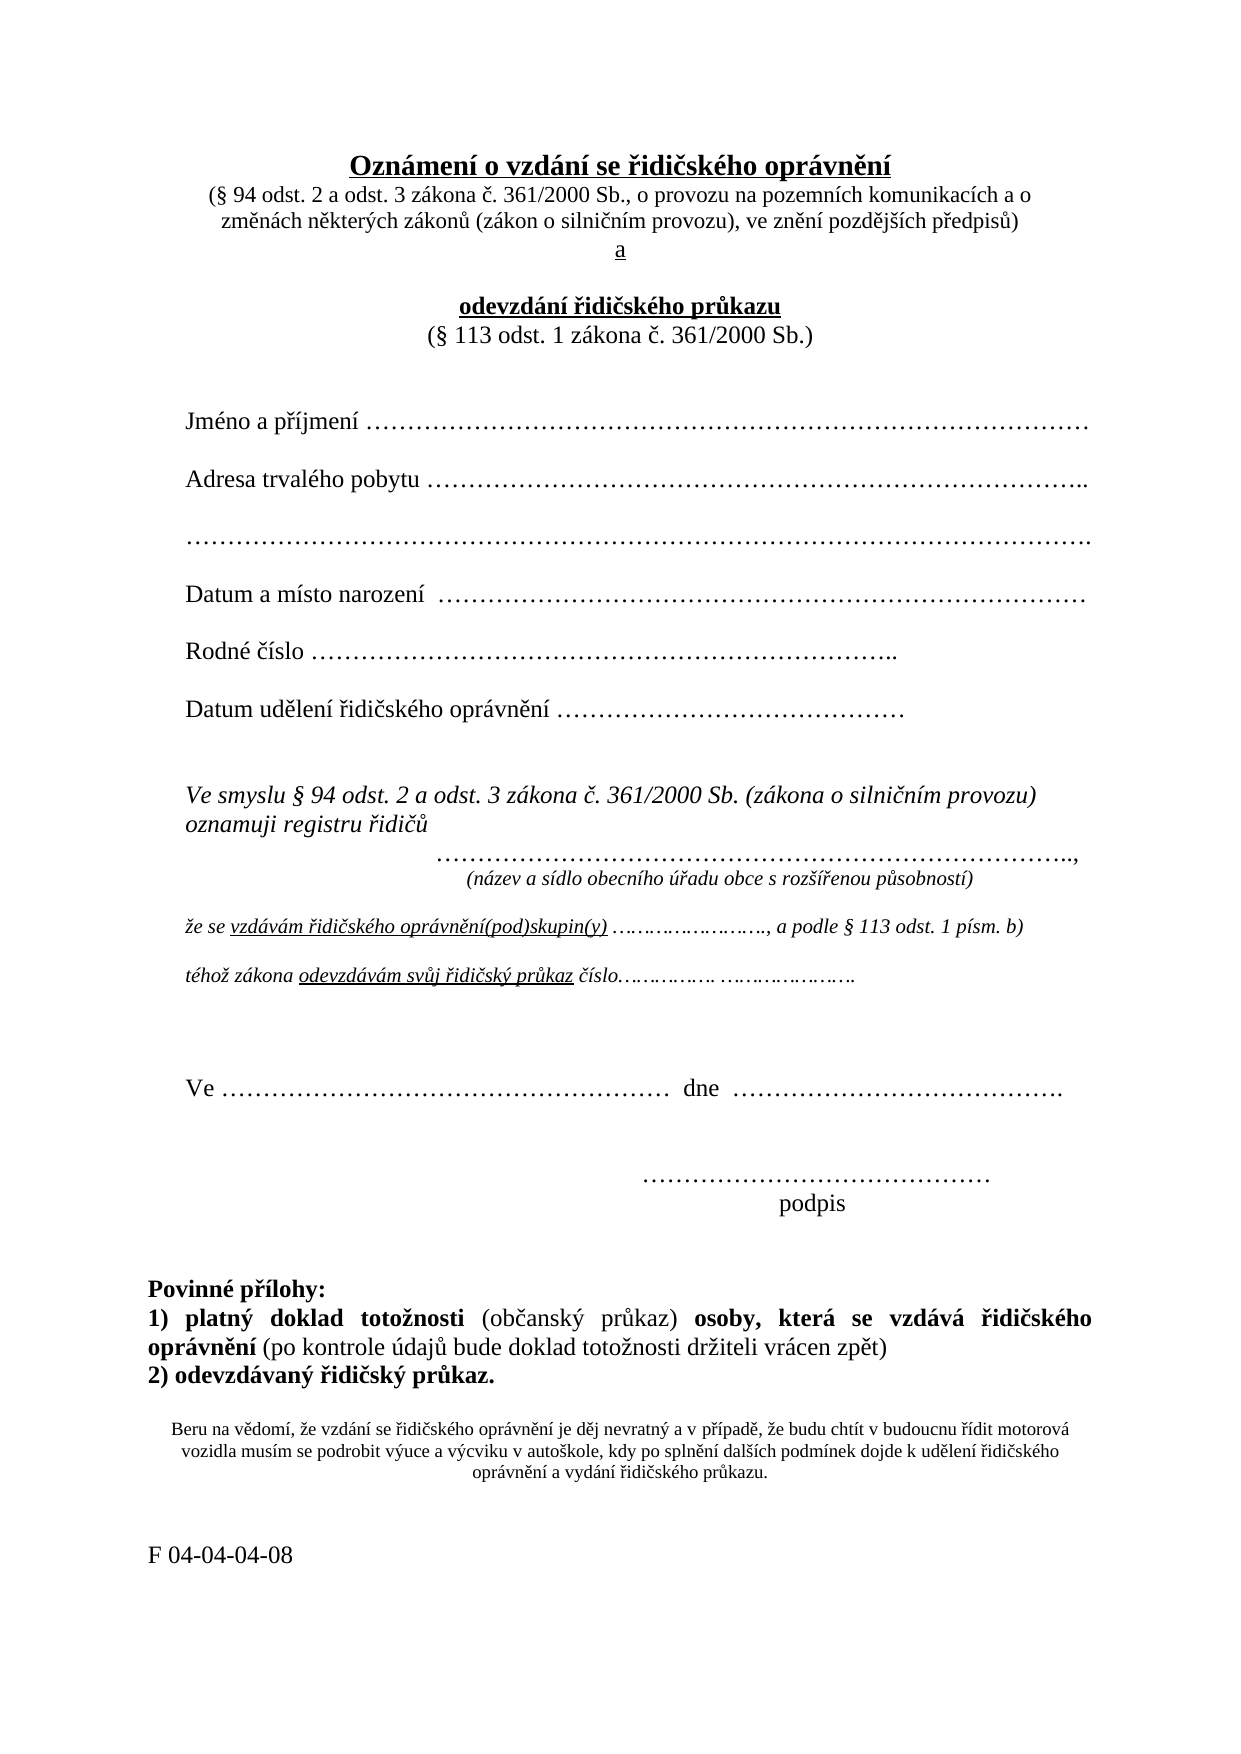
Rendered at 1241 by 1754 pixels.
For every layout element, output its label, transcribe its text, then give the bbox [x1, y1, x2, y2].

text ………………………………………………………………………………………………. [185, 521, 1093, 550]
text Rodné číslo …………………………………………………………….. [185, 636, 1093, 665]
text Povinné přílohy: [148, 1274, 1093, 1303]
text Ve smyslu § 94 odst. 2 a odst. 3 zákona č. 361/2000 Sb. (zákona o silničním provozu) oznamuji registru řidičů [185, 780, 1093, 838]
text že se vzdávám řidičského oprávnění(pod)skupin(y) ……………………., a podle § 113 odst. 1 písm. b) [185, 914, 1093, 938]
text (název a sídlo obecního úřadu obce s rozšířenou působností) [185, 866, 1093, 890]
text Jméno a příjmení …………………………………………………………………………… [185, 406, 1093, 435]
text podpis [185, 1188, 1093, 1217]
text 2) odevzdávaný řidičský průkaz. [148, 1360, 1093, 1389]
text Datum a místo narození …………………………………………………………………… [185, 579, 1093, 608]
text …………………………………… [185, 1159, 1093, 1188]
text (§ 113 odst. 1 zákona č. 361/2000 Sb.) [148, 320, 1093, 349]
text Adresa trvalého pobytu …………………………………………………………………….. [185, 464, 1093, 493]
text Ve ……………………………………………… dne …………………………………. [185, 1073, 1093, 1102]
text (§ 94 odst. 2 a odst. 3 zákona č. 361/2000 Sb., o provozu na pozemních komunikacích a o [148, 181, 1093, 207]
text ………………………………………………………………….., [185, 838, 1093, 866]
text odevzdání řidičského průkazu [148, 291, 1093, 320]
text Beru na vědomí, že vzdání se řidičského oprávnění je děj nevratný a v případě, že budu chtít v budoucnu řídit motorová vozidla musím se podrobit výuce a výcviku v autoškole, kdy po splnění dalších podmínek dojde k udělení řidičského oprávnění a vydání řidičského průkazu. [148, 1418, 1093, 1483]
text téhož zákona odevzdávám svůj řidičský průkaz číslo……………. …………………. [185, 963, 1093, 987]
text změnách některých zákonů (zákon o silničním provozu), ve znění pozdějších předpisů) [148, 207, 1093, 234]
text Oznámení o vzdání se řidičského oprávnění [148, 148, 1093, 181]
text F 04-04-04-08 [148, 1540, 1093, 1569]
text 1) platný doklad totožnosti (občanský průkaz) osoby, která se vzdává řidičského oprávnění (po kontrole údajů bude doklad totožnosti držiteli vrácen zpět) [148, 1303, 1093, 1360]
text a [148, 234, 1093, 263]
text Datum udělení řidičského oprávnění …………………………………… [185, 694, 1093, 723]
